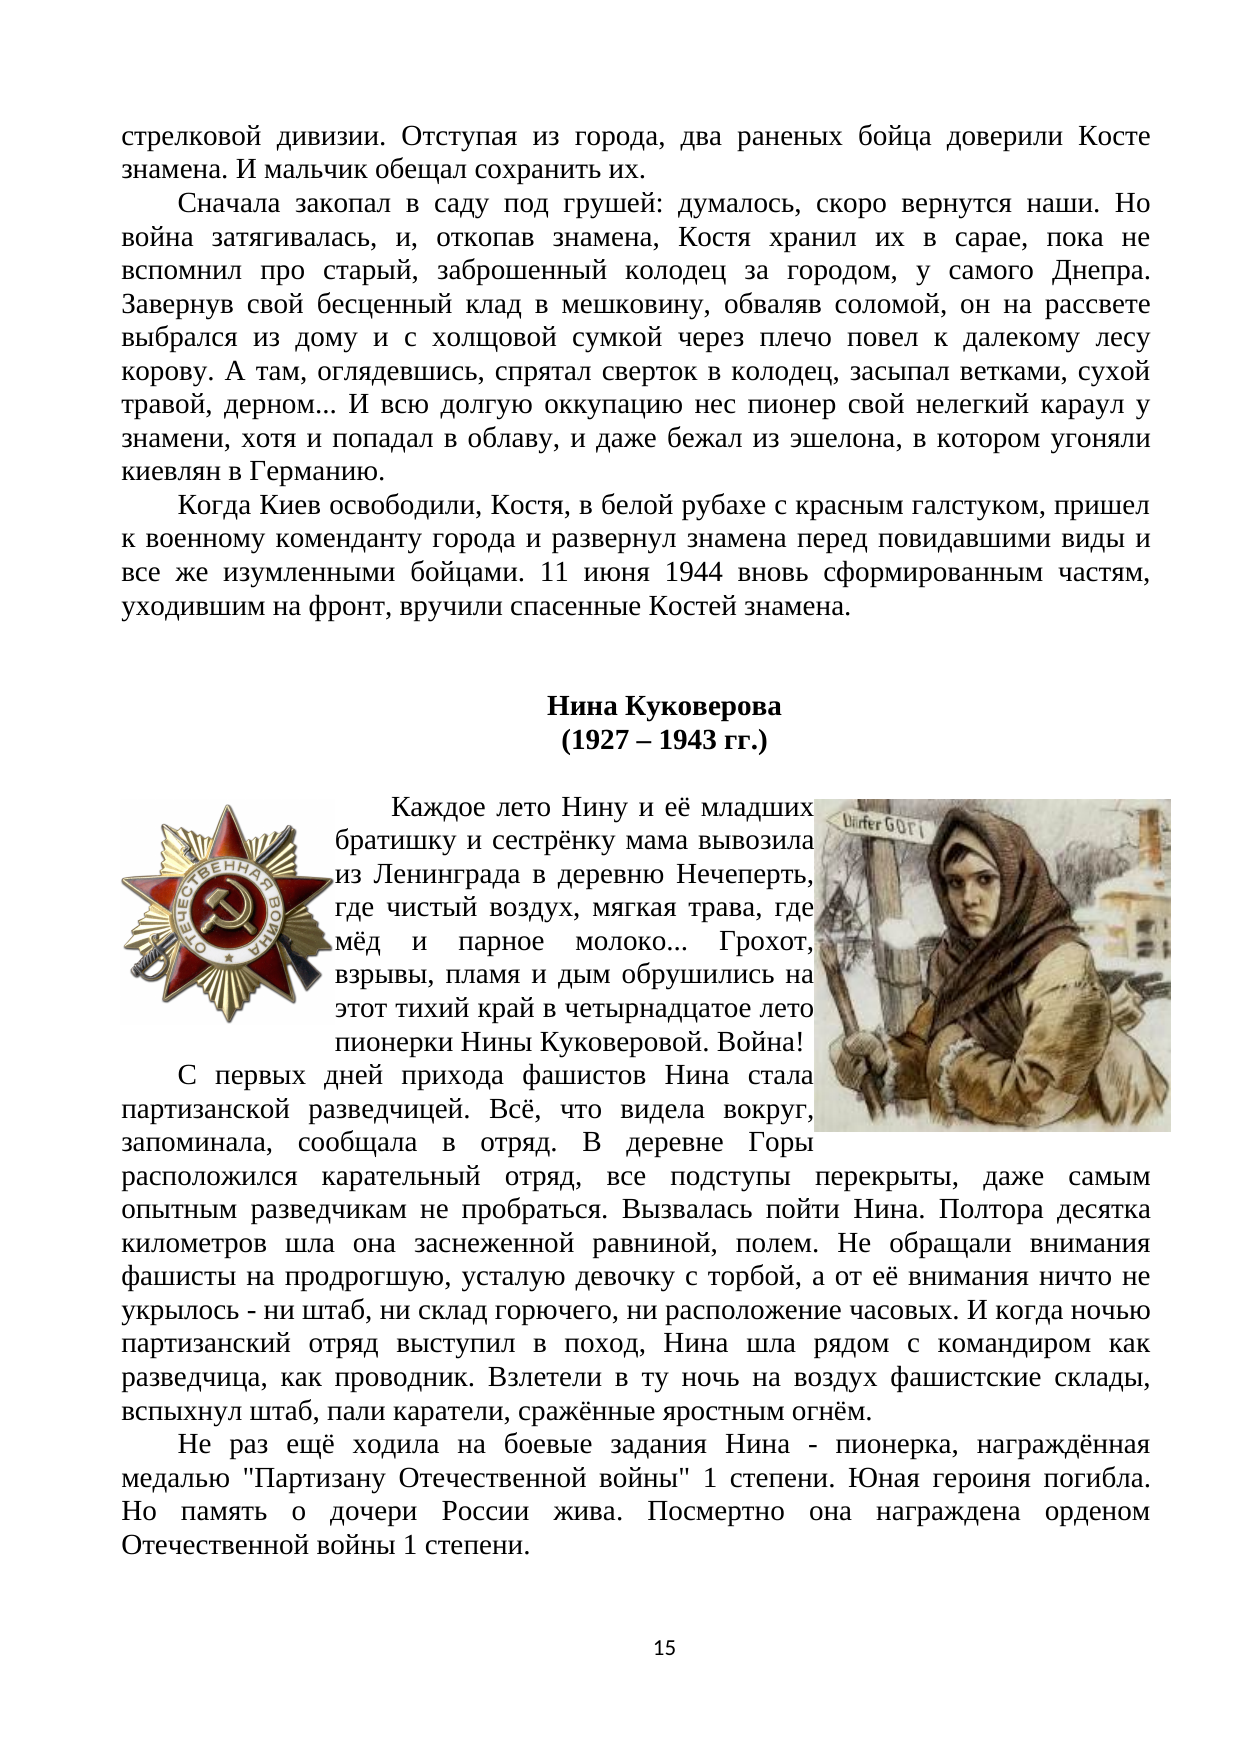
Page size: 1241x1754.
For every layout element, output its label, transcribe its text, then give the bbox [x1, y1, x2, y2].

text Каждое лето Нину и её младших братишку и сестрёнку мама вывозила из Ленинграда в деревню Нечеперть, где чистый воздух, мягкая трава, где мёд и парное молоко... Грохот, взрывы, пламя и дым обрушились на этот тихий край в четырнадцатое лето пионерки Нины Куковеровой. Война! [121, 789, 1152, 1057]
picture [120, 799, 335, 1025]
text Когда Киев освободили, Костя, в белой рубахе с красным галстуком, пришел к военному коменданту города и развернул знамена перед повидавшими виды и все же изумленными бойцами. 11 июня 1944 вновь сформированным частям, уходившим на фронт, вручили спасенные Костей знамена. [121, 487, 1152, 621]
text С первых дней прихода фашистов Нина стала партизанской разведчицей. Всё, что видела вокруг, запоминала, сообщала в отряд. В деревне Горы расположился карательный отряд, все подступы перекрыты, даже самым опытным разведчикам не пробраться. Вызвалась пойти Нина. Полтора десятка километров шла она заснеженной равниной, полем. Не обращали внимания фашисты на продрогшую, усталую девочку с торбой, а от её внимания ничто не укрылось - ни штаб, ни склад горючего, ни расположение часовых. И когда ночью партизанский отряд выступил в поход, Нина шла рядом с командиром как разведчица, как проводник. Взлетели в ту ночь на воздух фашистские склады, вспыхнул штаб, пали каратели, сражённые яростным огнём. [121, 1057, 1152, 1426]
text (1927 – 1943 гг.) [121, 722, 1152, 755]
picture [814, 799, 1171, 1132]
text Не раз ещё ходила на боевые задания Нина - пионерка, награждённая медалью "Партизану Отечественной войны" 1 степени. Юная героиня погибла. Но память о дочери России жива. Посмертно она награждена орденом Отечественной войны 1 степени. [121, 1426, 1152, 1560]
text Нина Куковерова [121, 688, 1152, 722]
text Сначала закопал в саду под грушей: думалось, скоро вернутся наши. Но война затягивалась, и, откопав знамена, Костя хранил их в сарае, пока не вспомнил про старый, заброшенный колодец за городом, у самого Днепра. Завернув свой бесценный клад в мешковину, обваляв соломой, он на рассвете выбрался из дому и с холщовой сумкой через плечо повел к далекому лесу корову. А там, оглядевшись, спрятал сверток в колодец, засыпал ветками, сухой травой, дерном... И всю долгую оккупацию нес пионер свой нелегкий караул у знамени, хотя и попадал в облаву, и даже бежал из эшелона, в котором угоняли киевлян в Германию. [121, 185, 1152, 487]
